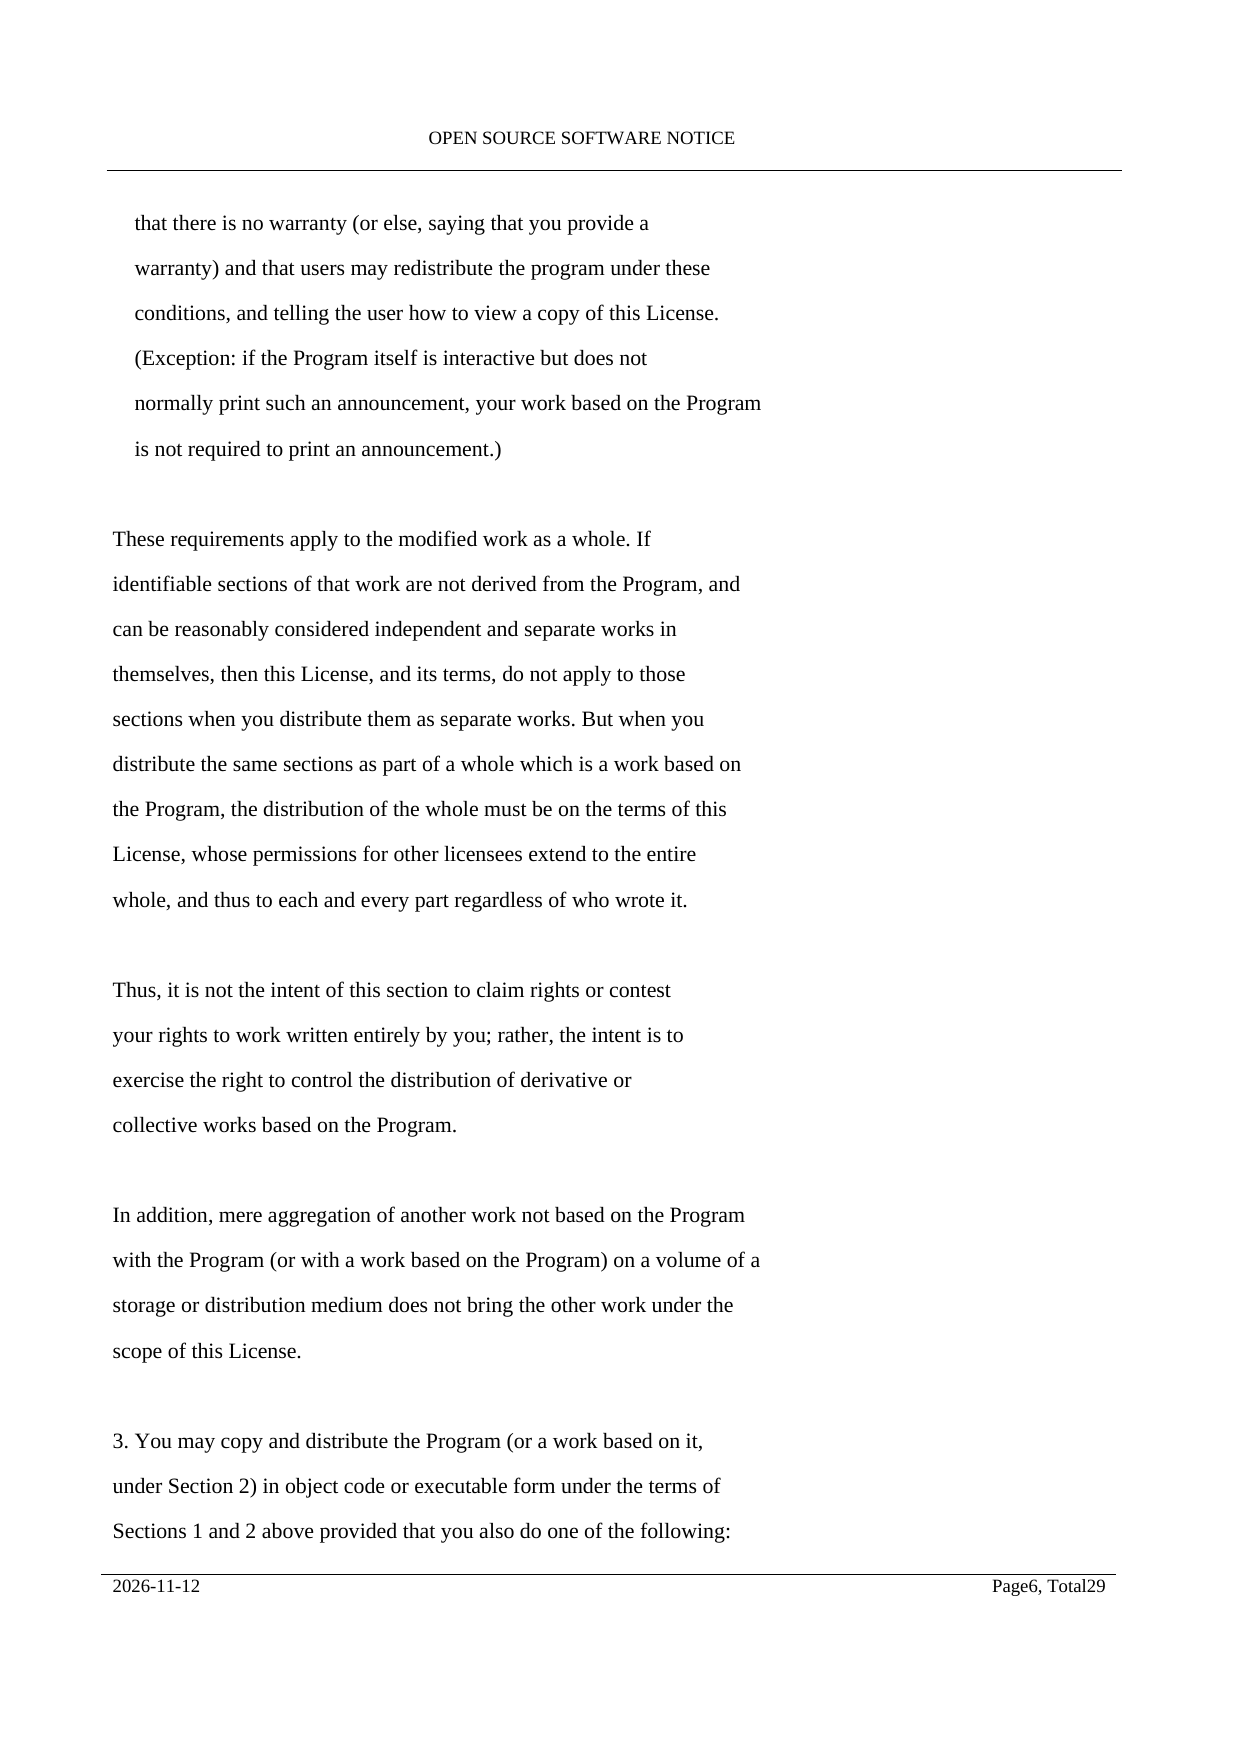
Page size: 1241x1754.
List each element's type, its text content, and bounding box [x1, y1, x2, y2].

text These requirements apply to the modified work as a whole. If [112, 522, 1128, 554]
text warranty) and that users may redistribute the program under these [112, 251, 1128, 284]
text Sections 1 and 2 above provided that you also do one of the following: [112, 1514, 1128, 1547]
text whole, and thus to each and every part regardless of who wrote it. [112, 883, 1128, 915]
text under Section 2) in object code or executable form under the terms of [112, 1469, 1128, 1502]
text distribute the same sections as part of a whole which is a work based on [112, 748, 1128, 780]
text Thus, it is not the intent of this section to claim rights or contest [112, 973, 1128, 1006]
text sections when you distribute them as separate works. But when you [112, 702, 1128, 735]
text collective works based on the Program. [112, 1108, 1128, 1141]
text is not required to print an announcement.) [112, 432, 1128, 464]
text License, whose permissions for other licensees extend to the entire [112, 838, 1128, 870]
text your rights to work written entirely by you; rather, the intent is to [112, 1018, 1128, 1051]
text (Exception: if the Program itself is interactive but does not [112, 342, 1128, 374]
text scope of this License. [112, 1334, 1128, 1366]
text storage or distribution medium does not bring the other work under the [112, 1289, 1128, 1321]
text that there is no warranty (or else, saying that you provide a [112, 206, 1128, 239]
text exercise the right to control the distribution of derivative or [112, 1063, 1128, 1096]
text the Program, the distribution of the whole must be on the terms of this [112, 793, 1128, 825]
text themselves, then this License, and its terms, do not apply to those [112, 657, 1128, 690]
text identifiable sections of that work are not derived from the Program, and [112, 567, 1128, 600]
text normally print such an announcement, your work based on the Program [112, 387, 1128, 419]
text with the Program (or with a work based on the Program) on a volume of a [112, 1244, 1128, 1276]
text In addition, mere aggregation of another work not based on the Program [112, 1199, 1128, 1231]
text conditions, and telling the user how to view a copy of this License. [112, 297, 1128, 329]
text can be reasonably considered independent and separate works in [112, 612, 1128, 645]
text 3. You may copy and distribute the Program (or a work based on it, [112, 1424, 1128, 1457]
